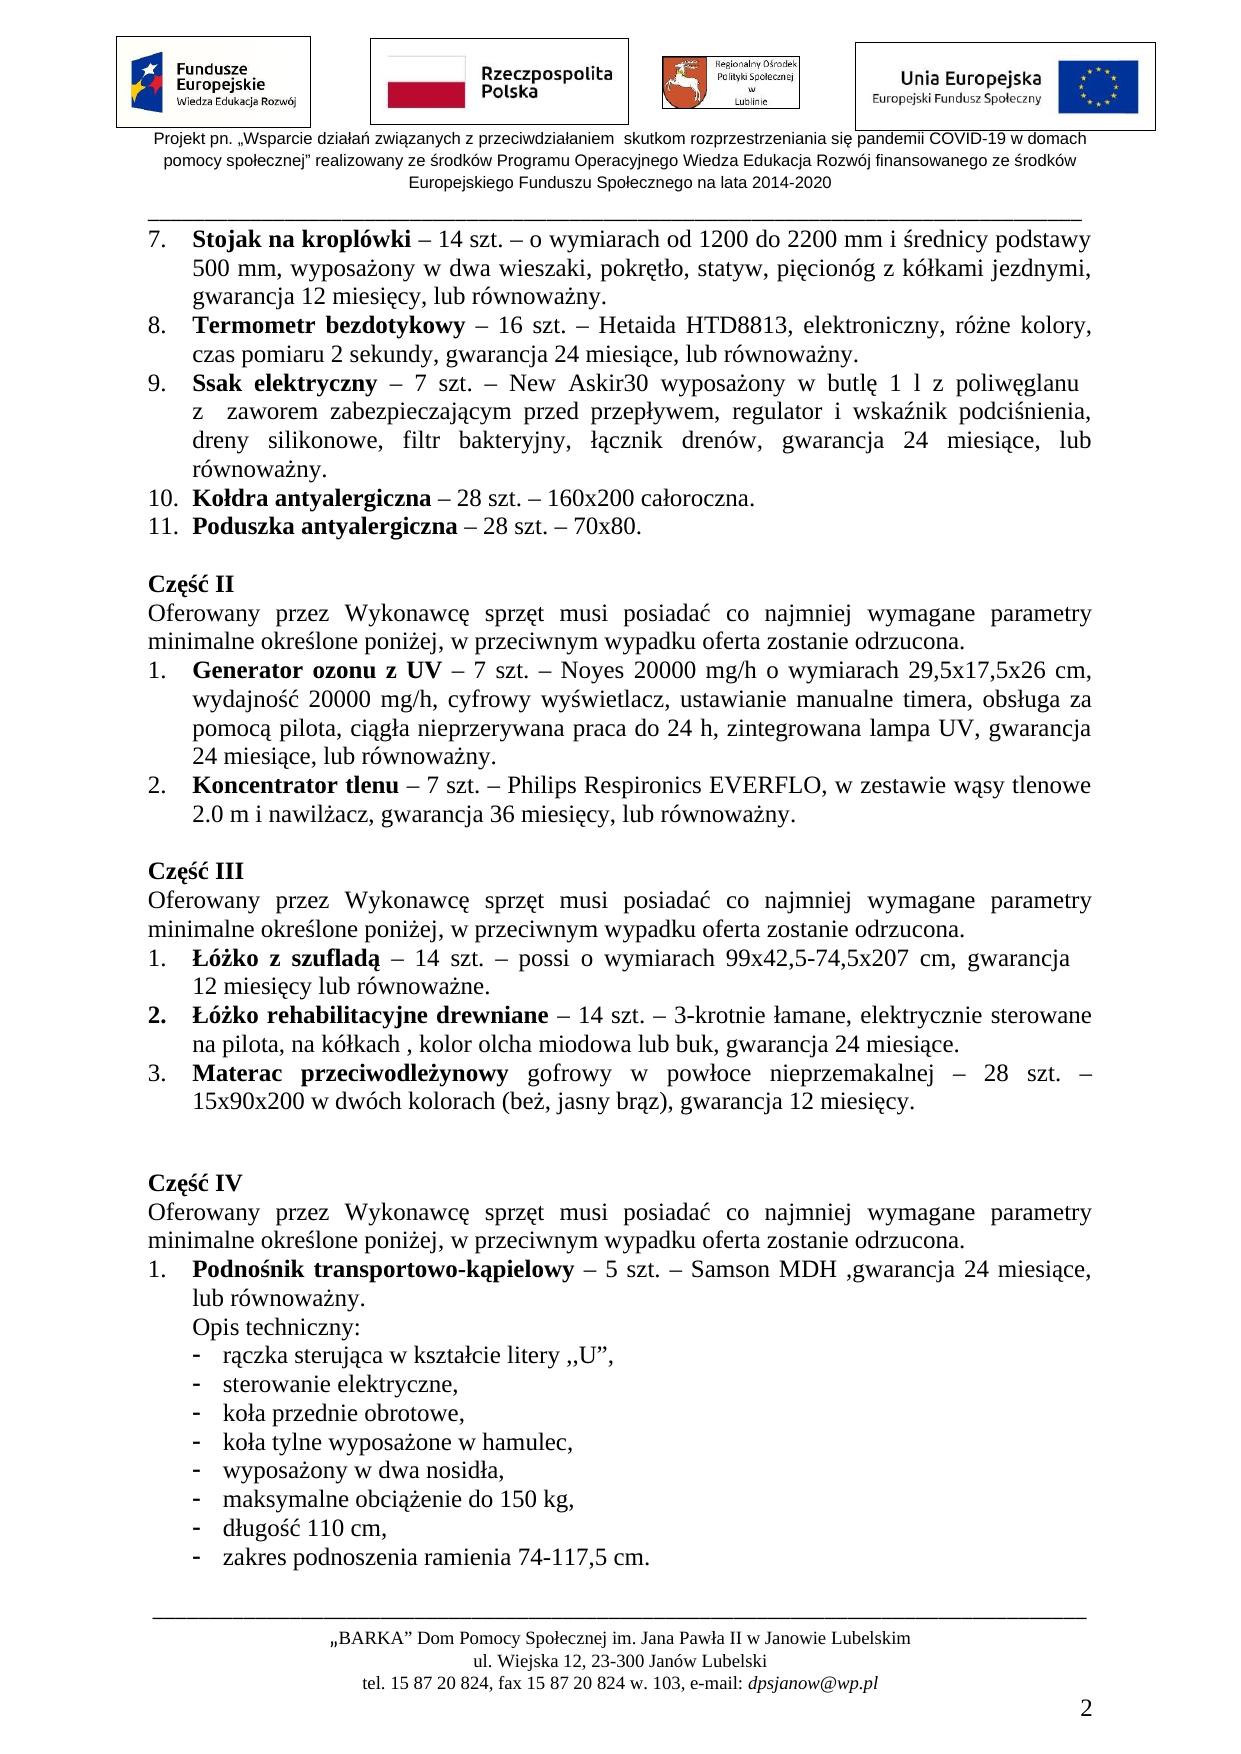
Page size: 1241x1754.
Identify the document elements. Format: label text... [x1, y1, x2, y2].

list Opis techniczny: [192, 1312, 1093, 1341]
list Poduszka antyalergiczna – 28 szt. – 70x80. [148, 511, 1093, 540]
list maksymalne obciążenie do 150 kg, [192, 1484, 1093, 1513]
text Oferowany przez Wykonawcę sprzęt musi posiadać co najmniej wymagane parametry minimalne określone poniżej, w przeciwnym wypadku oferta zostanie odrzucona. [148, 885, 1093, 943]
list Podnośnik transportowo-kąpielowy – 5 szt. – Samson MDH ,gwarancja 24 miesiące, lub równoważny. [148, 1254, 1093, 1312]
list koła przednie obrotowe, [192, 1398, 1093, 1427]
list zakres podnoszenia ramienia 74-117,5 cm. [192, 1542, 1093, 1571]
list Generator ozonu z UV – 7 szt. – Noyes 20000 mg/h o wymiarach 29,5x17,5x26 cm, wydajność 20000 mg/h, cyfrowy wyświetlacz, ustawianie manualne timera, obsługa za pomocą pilota, ciągła nieprzerywana praca do 24 h, zintegrowana lampa UV, gwarancja 24 miesiące, lub równoważny. [148, 655, 1093, 770]
list Stojak na kroplówki – 14 szt. – o wymiarach od 1200 do 2200 mm i średnicy podstawy 500 mm, wyposażony w dwa wieszaki, pokrętło, statyw, pięcionóg z kółkami jezdnymi, gwarancja 12 miesięcy, lub równoważny. [148, 224, 1093, 310]
text Oferowany przez Wykonawcę sprzęt musi posiadać co najmniej wymagane parametry minimalne określone poniżej, w przeciwnym wypadku oferta zostanie odrzucona. [148, 598, 1093, 655]
list długość 110 cm, [192, 1513, 1093, 1542]
list Kołdra antyalergiczna – 28 szt. – 160x200 całoroczna. [148, 483, 1093, 511]
list wyposażony w dwa nosidła, [192, 1456, 1093, 1484]
picture [856, 43, 1155, 130]
text Część II [148, 569, 1093, 598]
list Materac przeciwodleżynowy gofrowy w powłoce nieprzemakalnej – 28 szt. –15x90x200 w dwóch kolorach (beż, jasny brąz), gwarancja 12 miesięcy. [148, 1058, 1093, 1115]
list Termometr bezdotykowy – 16 szt. – Hetaida HTD8813, elektroniczny, różne kolory, czas pomiaru 2 sekundy, gwarancja 24 miesiące, lub równoważny. [148, 310, 1093, 368]
picture [371, 39, 628, 124]
picture [663, 57, 799, 108]
text Część IV [148, 1168, 1093, 1197]
text Oferowany przez Wykonawcę sprzęt musi posiadać co najmniej wymagane parametry minimalne określone poniżej, w przeciwnym wypadku oferta zostanie odrzucona. [148, 1197, 1093, 1254]
text Część III [148, 856, 1093, 885]
list rączka sterująca w kształcie litery ,,U”, [192, 1341, 1093, 1369]
picture [117, 37, 310, 127]
list Łóżko z szufladą – 14 szt. – possi o wymiarach 99x42,5-74,5x207 cm, gwarancja 12 miesięcy lub równoważne. [148, 943, 1093, 1000]
list sterowanie elektryczne, [192, 1369, 1093, 1398]
list koła tylne wyposażone w hamulec, [192, 1427, 1093, 1456]
list Łóżko rehabilitacyjne drewniane – 14 szt. – 3-krotnie łamane, elektrycznie sterowane na pilota, na kółkach , kolor olcha miodowa lub buk, gwarancja 24 miesiące. [148, 1000, 1093, 1058]
list Koncentrator tlenu – 7 szt. – Philips Respironics EVERFLO, w zestawie wąsy tlenowe 2.0 m i nawilżacz, gwarancja 36 miesięcy, lub równoważny. [148, 770, 1093, 828]
list Ssak elektryczny – 7 szt. – New Askir30 wyposażony w butlę 1 l z poliwęglanu z zaworem zabezpieczającym przed przepływem, regulator i wskaźnik podciśnienia, dreny silikonowe, filtr bakteryjny, łącznik drenów, gwarancja 24 miesiące, lub równoważny. [148, 368, 1093, 483]
